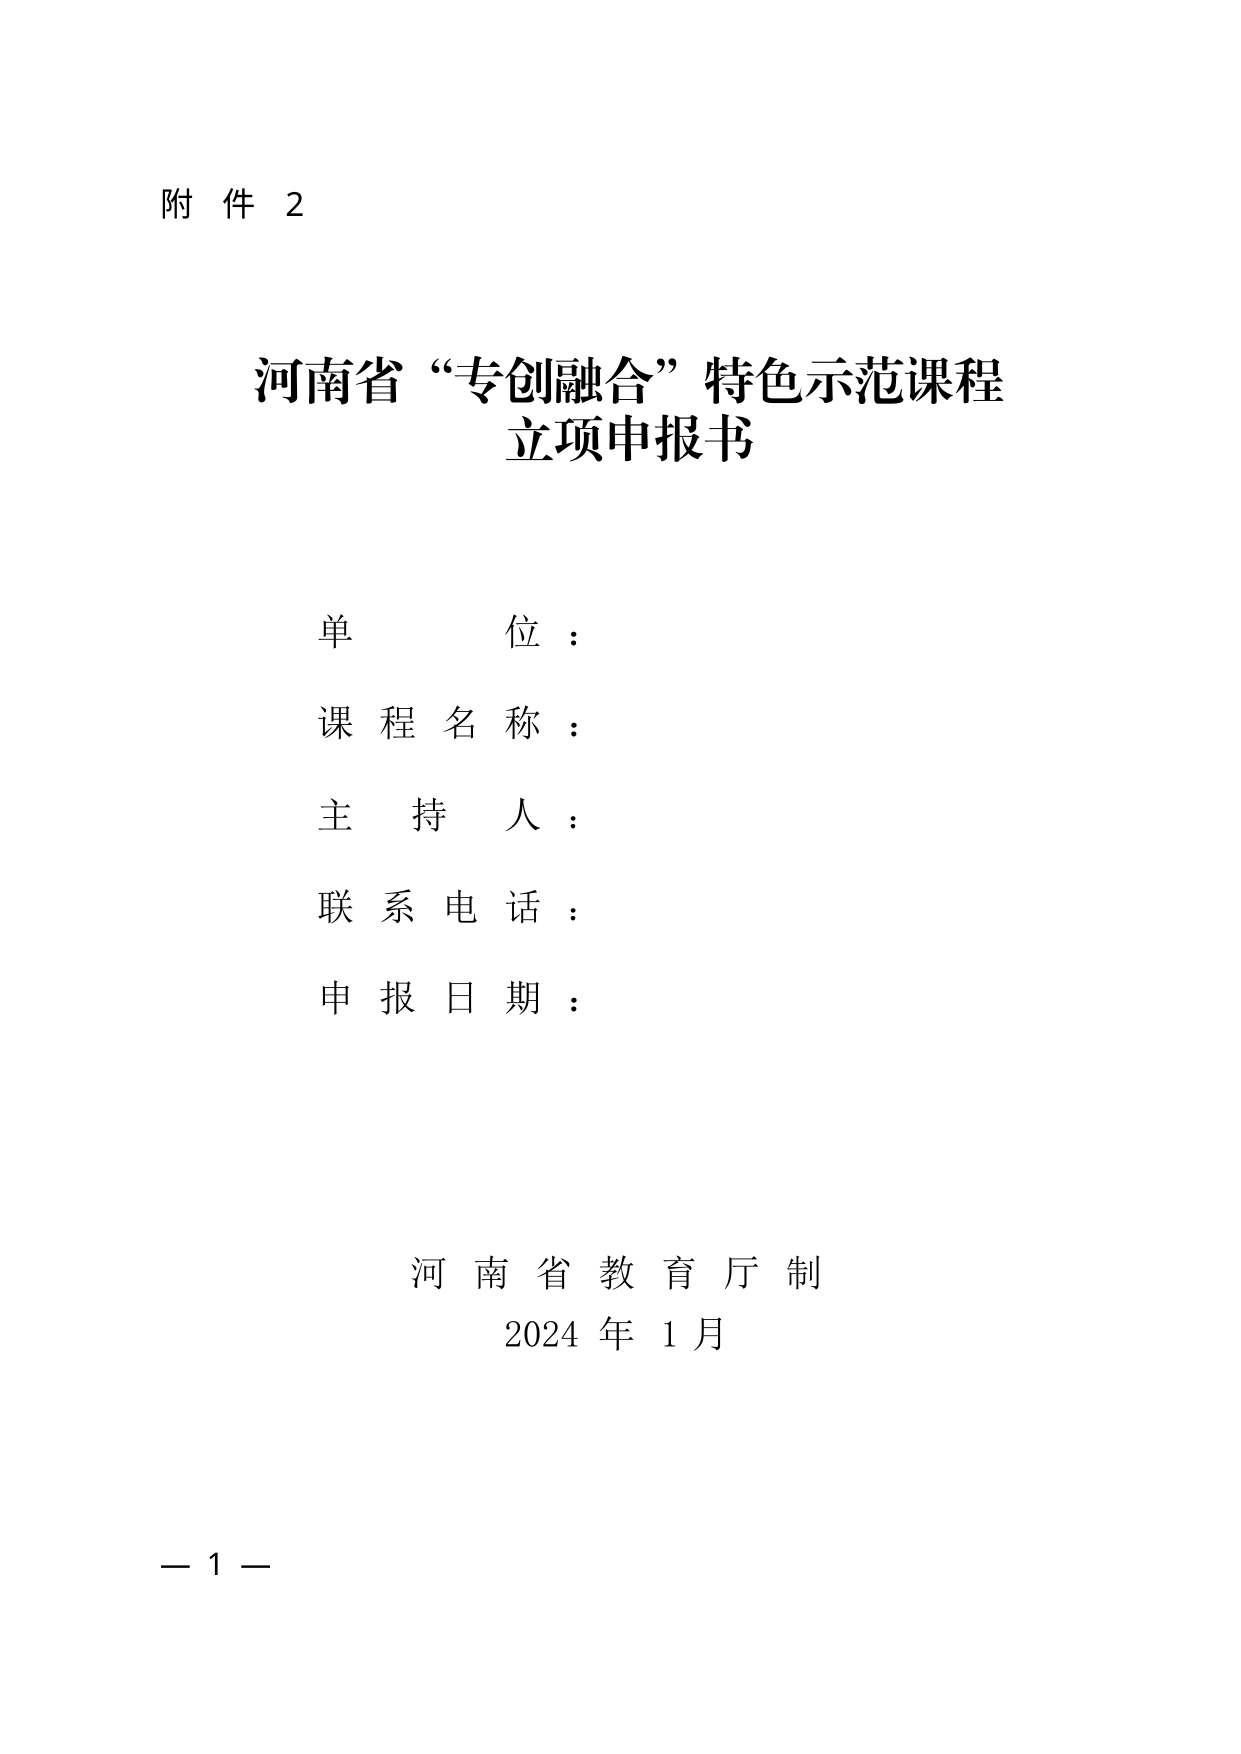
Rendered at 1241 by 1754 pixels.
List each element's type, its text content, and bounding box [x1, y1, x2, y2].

text 联系电话： [160, 873, 1098, 934]
text 单 位： [160, 598, 1098, 659]
subtitle 河南省教育厅制 [160, 1240, 1098, 1301]
text 立项申报书 [160, 413, 1098, 472]
text 附件2 [160, 172, 1098, 233]
text 河南省“专创融合”特色示范课程 [160, 355, 1098, 413]
text 主 持 人： [160, 782, 1098, 843]
text 2024年1月 [160, 1301, 1098, 1362]
text 课程名称： [160, 690, 1098, 751]
text 申报日期： [160, 965, 1098, 1026]
